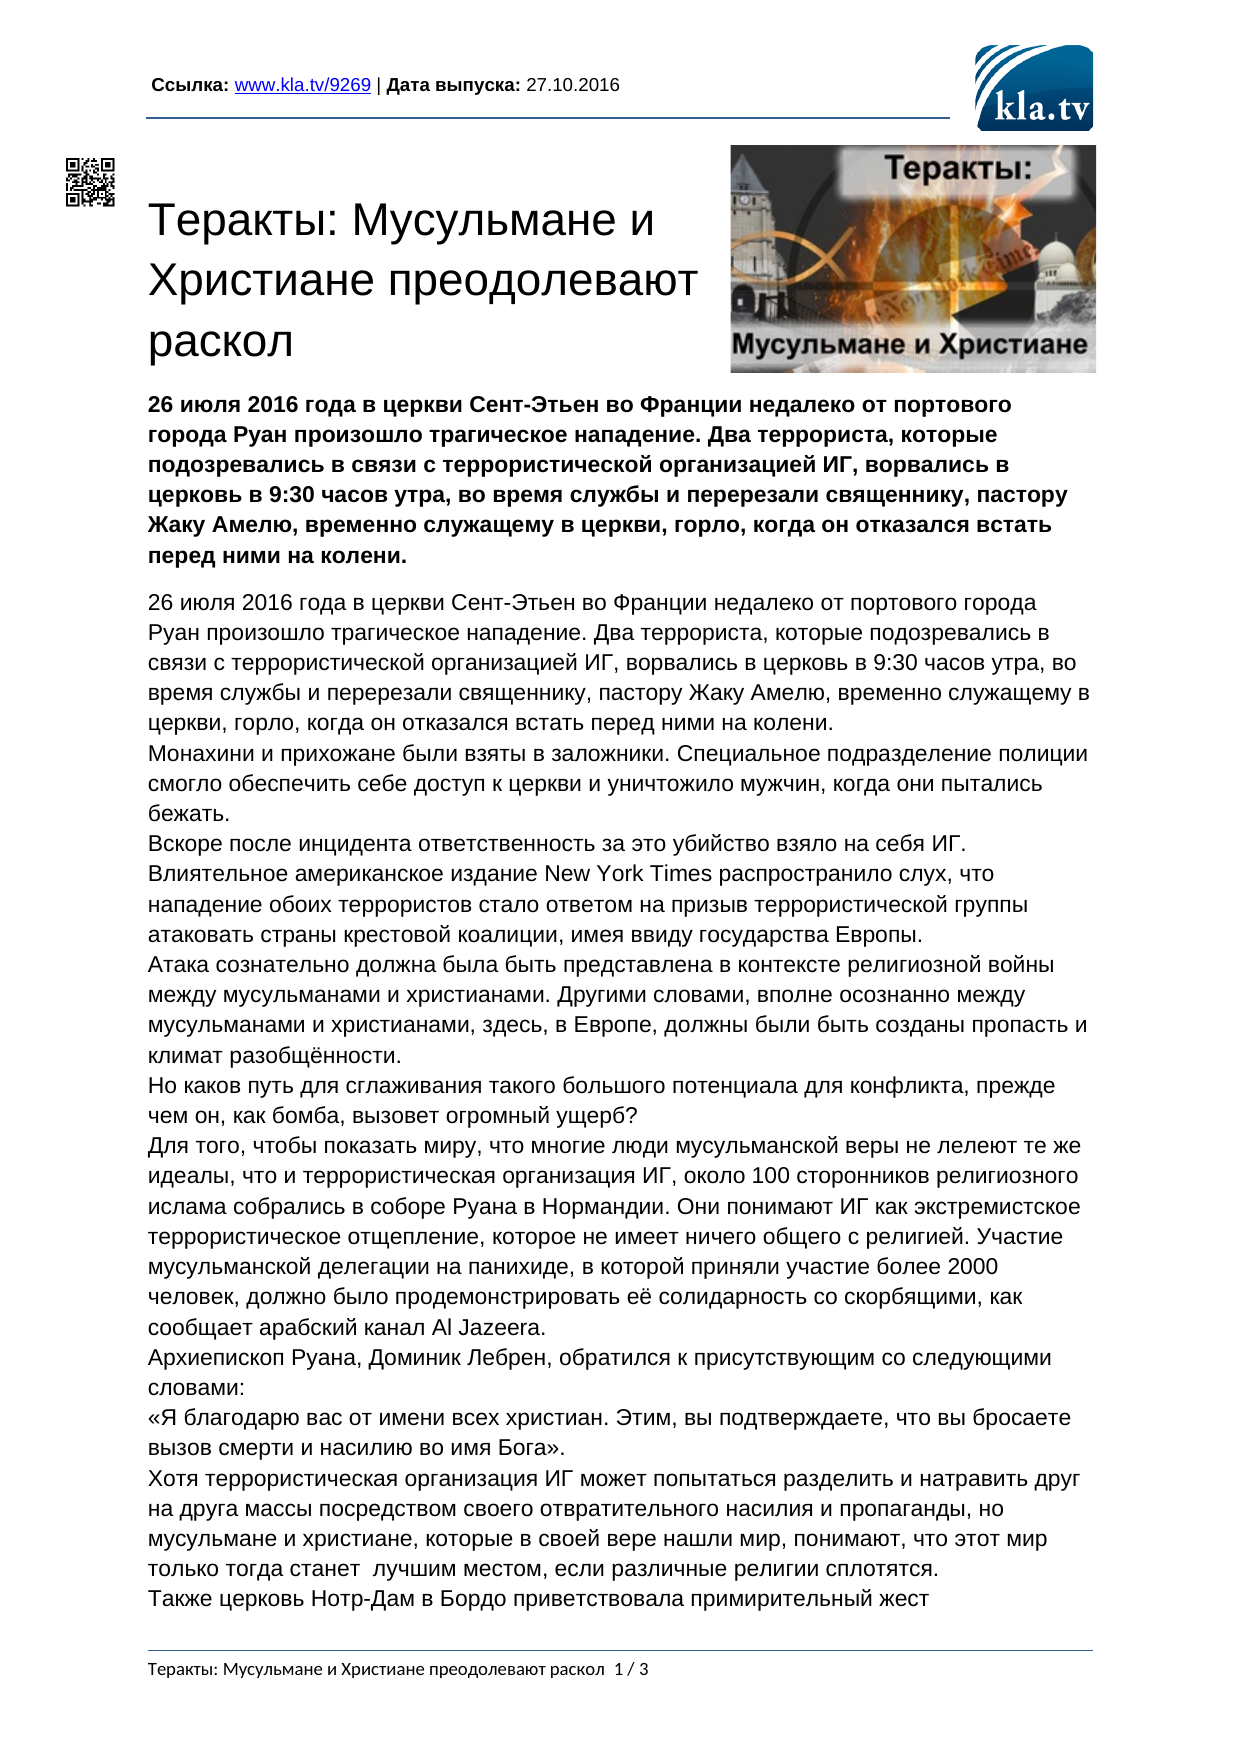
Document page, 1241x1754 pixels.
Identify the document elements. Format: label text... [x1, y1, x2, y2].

text Теракты: Мусульмане и Христиане преодолевают раскол [148, 192, 1093, 366]
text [148, 588, 1093, 1612]
text 26 июля 2016 года в церкви Сент-Этьен во Франции недалеко от портового города Руан произошло трагическое нападение. Два террориста, которые подозревались в связи с террористической организацией ИГ, ворвались в церковь в 9:30 часов утра, во время службы и перерезали священнику, пастору Жаку Амелю, временно служащему в церкви, горло, когда он отказался встать перед ними на колени. [148, 391, 1093, 568]
